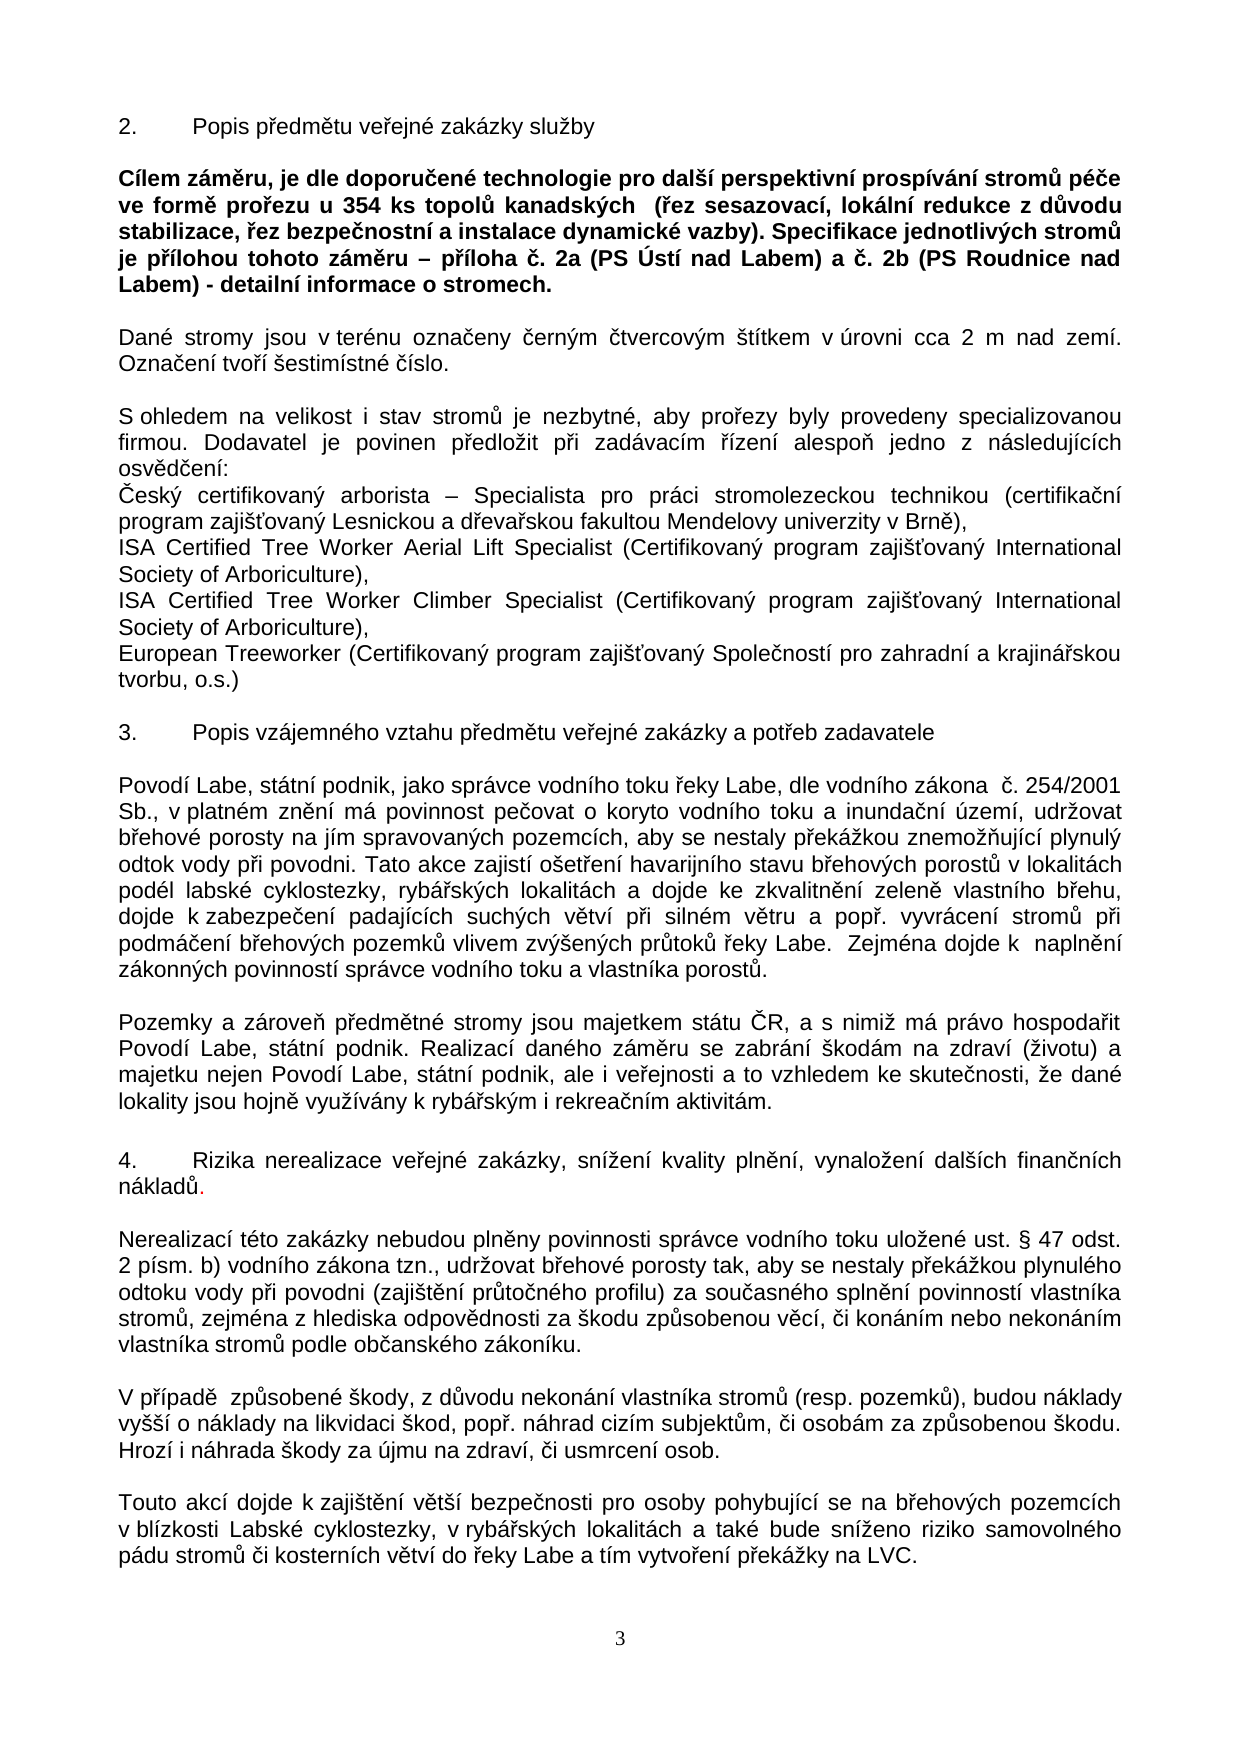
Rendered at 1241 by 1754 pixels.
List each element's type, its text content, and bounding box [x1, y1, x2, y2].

text Pozemky a zároveň předmětné stromy jsou majetkem státu ČR, a s nimiž má právo hospodařit Povodí Labe, státní podnik. Realizací daného záměru se zabrání škodám na zdraví (životu) a majetku nejen Povodí Labe, státní podnik, ale i veřejnosti a to vzhledem ke skutečnosti, že dané lokality jsou hojně využívány k rybářským i rekreačním aktivitám. [118, 1009, 1122, 1114]
text ISA Certified Tree Worker Climber Specialist (Certifikovaný program zajišťovaný International Society of Arboriculture), [118, 587, 1122, 640]
list Popis vzájemného vztahu předmětu veřejné zakázky a potřeb zadavatele [118, 719, 1122, 745]
text S ohledem na velikost i stav stromů je nezbytné, aby prořezy byly provedeny specializovanou firmou. Dodavatel je povinen předložit při zadávacím řízení alespoň jedno z následujících osvědčení: [118, 403, 1122, 482]
list Rizika nerealizace veřejné zakázky, snížení kvality plnění, vynaložení dalších finančních nákladů. [118, 1147, 1122, 1199]
text Český certifikovaný arborista – Specialista pro práci stromolezeckou technikou (certifikační program zajišťovaný Lesnickou a dřevařskou fakultou Mendelovy univerzity v Brně), [118, 482, 1122, 534]
text Nerealizací této zakázky nebudou plněny povinnosti správce vodního toku uložené ust. § 47 odst. 2 písm. b) vodního zákona tzn., udržovat břehové porosty tak, aby se nestaly překážkou plynulého odtoku vody při povodni (zajištění průtočného profilu) za současného splnění povinností vlastníka stromů, zejména z hlediska odpovědnosti za škodu způsobenou věcí, či konáním nebo nekonáním vlastníka stromů podle občanského zákoníku. [118, 1226, 1122, 1358]
text Cílem záměru, je dle doporučené technologie pro další perspektivní prospívání stromů péče ve formě prořezu u 354 ks topolů kanadských (řez sesazovací, lokální redukce z důvodu stabilizace, řez bezpečnostní a instalace dynamické vazby). Specifikace jednotlivých stromů je přílohou tohoto záměru – příloha č. 2a (PS Ústí nad Labem) a č. 2b (PS Roudnice nad Labem) - detailní informace o stromech. [118, 165, 1122, 297]
text Povodí Labe, státní podnik, jako správce vodního toku řeky Labe, dle vodního zákona č. 254/2001 Sb., v platném znění má povinnost pečovat o koryto vodního toku a inundační území, udržovat břehové porosty na jím spravovaných pozemcích, aby se nestaly překážkou znemožňující plynulý odtok vody při povodni. Tato akce zajistí ošetření havarijního stavu břehových porostů v lokalitách podél labské cyklostezky, rybářských lokalitách a dojde ke zkvalitnění zeleně vlastního břehu, dojde k zabezpečení padajících suchých větví při silném větru a popř. vyvrácení stromů při podmáčení břehových pozemků vlivem zvýšených průtoků řeky Labe. Zejména dojde k naplnění zákonných povinností správce vodního toku a vlastníka porostů. [118, 772, 1122, 982]
text Dané stromy jsou v terénu označeny černým čtvercovým štítkem v úrovni cca 2 m nad zemí. Označení tvoří šestimístné číslo. [118, 323, 1122, 376]
text V případě způsobené škody, z důvodu nekonání vlastníka stromů (resp. pozemků), budou náklady vyšší o náklady na likvidaci škod, popř. náhrad cizím subjektům, či osobám za způsobenou škodu. Hrozí i náhrada škody za újmu na zdraví, či usmrcení osob. [118, 1384, 1122, 1463]
list Popis předmětu veřejné zakázky služby [118, 113, 1122, 139]
text ISA Certified Tree Worker Aerial Lift Specialist (Certifikovaný program zajišťovaný International Society of Arboriculture), [118, 534, 1122, 587]
text Touto akcí dojde k zajištění větší bezpečnosti pro osoby pohybující se na břehových pozemcích v blízkosti Labské cyklostezky, v rybářských lokalitách a také bude sníženo riziko samovolného pádu stromů či kosterních větví do řeky Labe a tím vytvoření překážky na LVC. [118, 1489, 1122, 1568]
text European Treeworker (Certifikovaný program zajišťovaný Společností pro zahradní a krajinářskou tvorbu, o.s.) [118, 640, 1122, 692]
